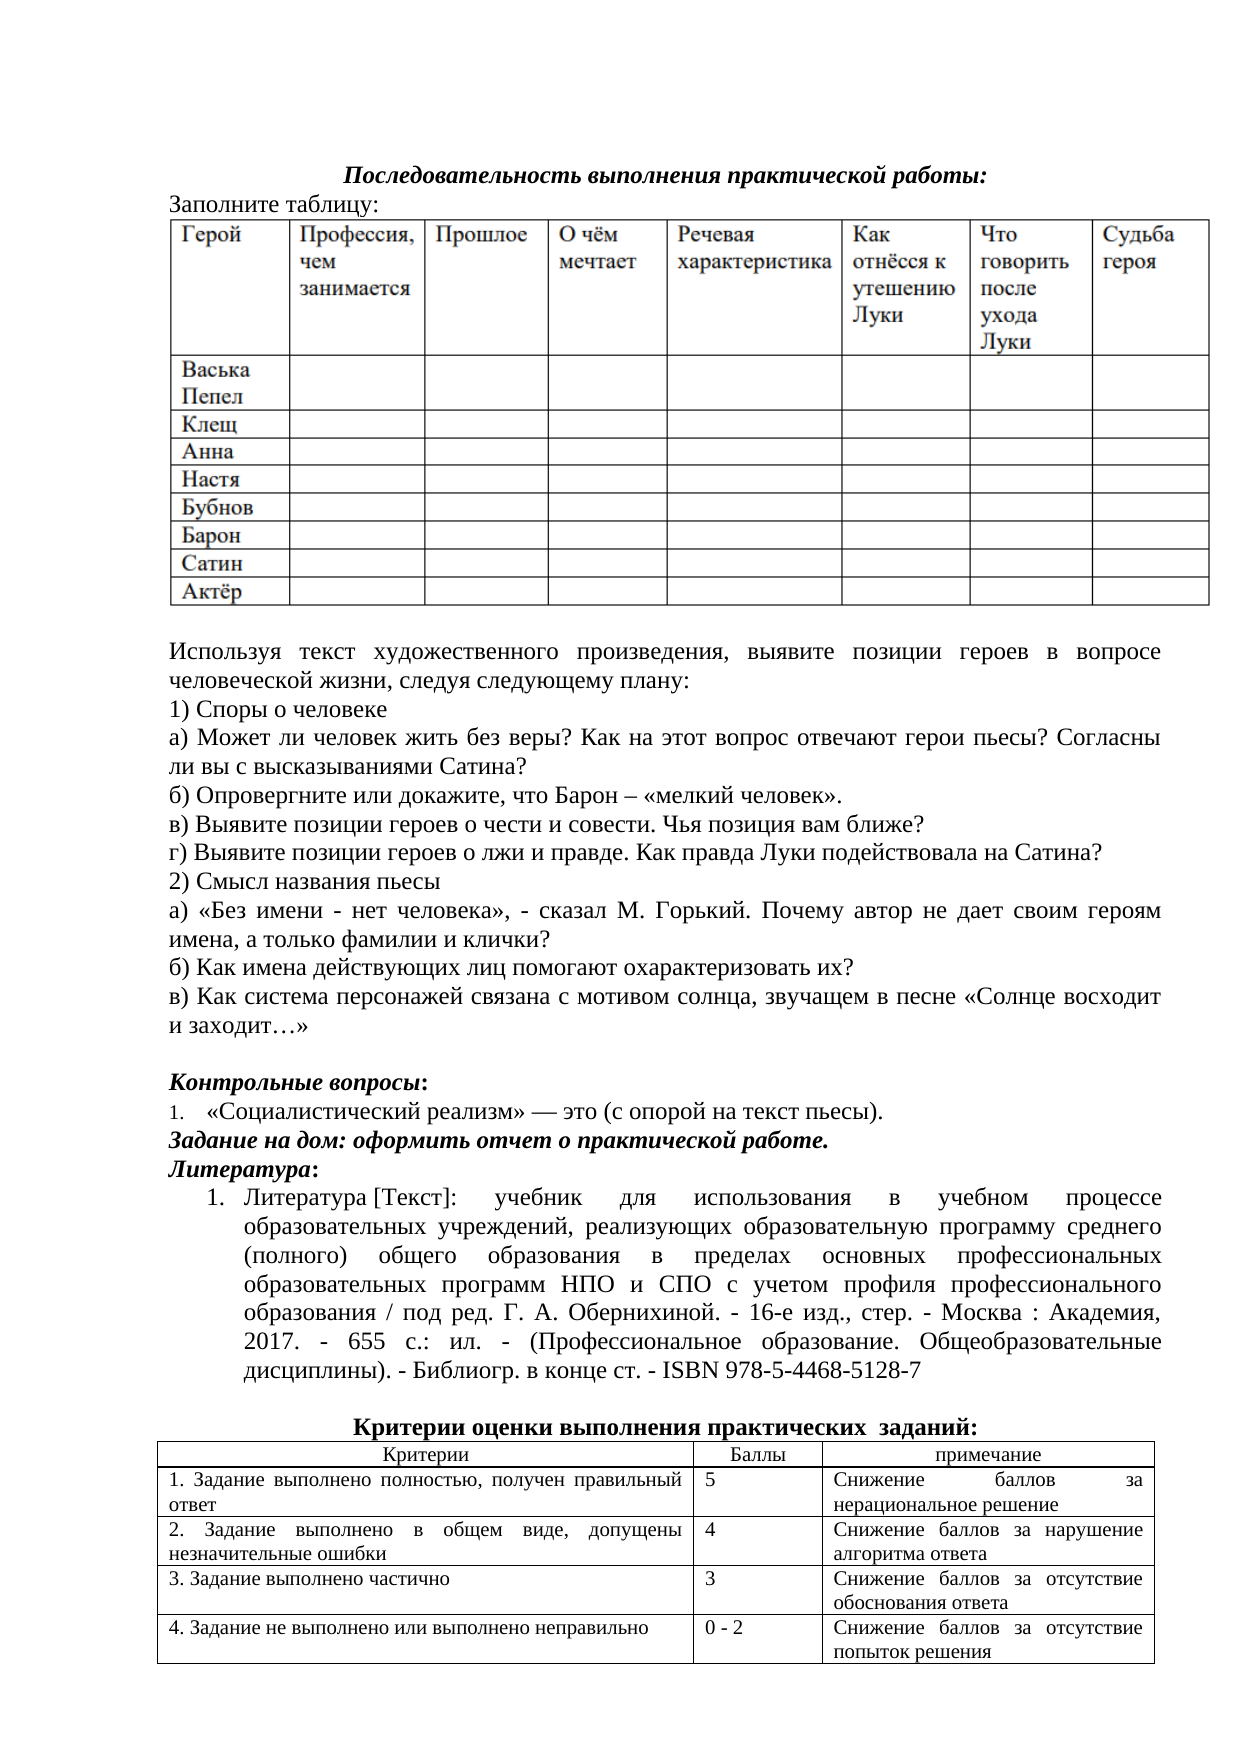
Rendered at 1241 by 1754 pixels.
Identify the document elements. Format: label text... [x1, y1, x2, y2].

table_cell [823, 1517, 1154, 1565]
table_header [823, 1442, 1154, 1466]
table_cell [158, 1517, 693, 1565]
text г) Выявите позиции героев о лжи и правде. Как правда Луки подействовала на Сатина? [169, 837, 1162, 866]
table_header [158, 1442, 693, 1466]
text в) Как система персонажей связана с мотивом солнца, звучащем в песне «Солнце восходит и заходит…» [169, 981, 1162, 1039]
text б) Опровергните или докажите, что Барон – «мелкий человек». [169, 780, 1162, 809]
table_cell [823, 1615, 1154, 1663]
text Литература: [169, 1154, 1162, 1182]
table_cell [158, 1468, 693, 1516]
text 1) Споры о человеке [169, 694, 1162, 722]
text а) «Без имени - нет человека», - сказал М. Горький. Почему автор не дает своим героям имена, а только фамилии и клички? [169, 895, 1162, 952]
text Контрольные вопросы: [169, 1067, 1162, 1096]
text в) Выявите позиции героев о чести и совести. Чья позиция вам ближе? [169, 809, 1162, 837]
text а) Может ли человек жить без веры? Как на этот вопрос отвечают герои пьесы? Согласны ли вы с высказываниями Сатина? [169, 722, 1162, 780]
text 2) Смысл названия пьесы [169, 866, 1162, 895]
text Задание на дом: оформить отчет о практической работе. [169, 1125, 1162, 1154]
text Последовательность выполнения практической работы: [169, 160, 1162, 189]
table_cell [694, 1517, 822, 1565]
list «Социалистический реализм» — это (с опорой на текст пьесы). [169, 1096, 1162, 1125]
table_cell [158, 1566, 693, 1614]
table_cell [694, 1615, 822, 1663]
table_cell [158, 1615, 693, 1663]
text Заполните таблицу: [169, 189, 1162, 217]
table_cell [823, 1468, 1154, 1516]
text Критерии оценки выполнения практических заданий: [169, 1412, 1162, 1441]
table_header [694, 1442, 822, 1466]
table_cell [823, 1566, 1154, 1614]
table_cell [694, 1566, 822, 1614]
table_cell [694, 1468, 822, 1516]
text б) Как имена действующих лиц помогают охарактеризовать их? [169, 952, 1162, 981]
list Литература [Текст]: учебник для использования в учебном процессе образовательных учреждений, реализующих образовательную программу среднего (полного) общего образования в пределах основных профессиональных образовательных программ НПО и СПО с учетом профиля профессионального образования / под ред. Г. А. Обернихиной. - 16-е изд., стер. - Москва : Академия, 2017. - 655 с.: ил. - (Профессиональное образование. Общеобразовательные дисциплины). - Библиогр. в конце ст. - ISBN 978-5-4468-5128-7 [206, 1182, 1162, 1384]
picture [168, 217, 1212, 608]
text Используя текст художественного произведения, выявите позиции героев в вопросе человеческой жизни, следуя следующему плану: [169, 636, 1162, 694]
